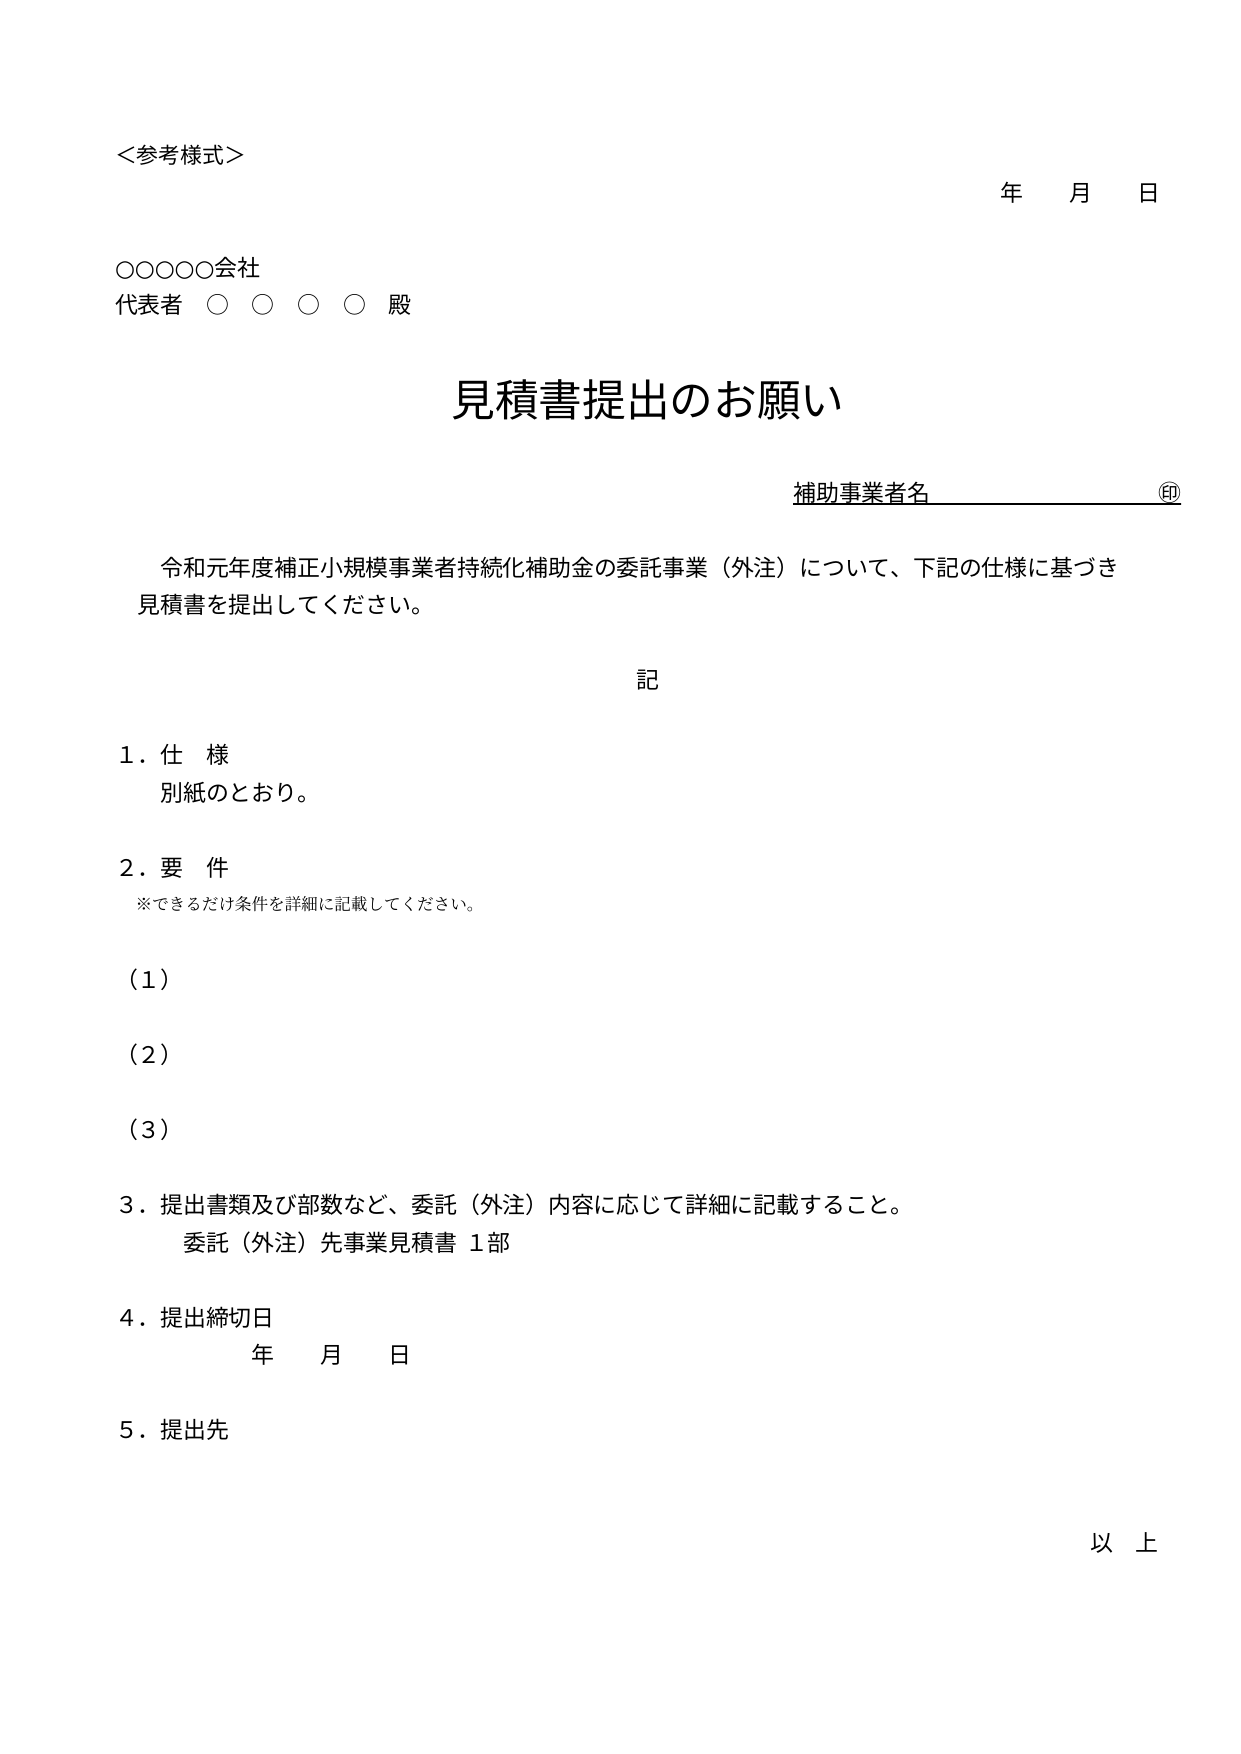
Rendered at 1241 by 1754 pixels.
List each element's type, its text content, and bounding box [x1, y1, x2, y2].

text （１） [115, 960, 1181, 997]
text ４．提出締切日 [115, 1297, 1181, 1335]
text 年 月 日 [115, 172, 1181, 210]
text （２） [115, 1035, 1181, 1072]
text 令和元年度補正小規模事業者持続化補助金の委託事業（外注）について、下記の仕様に基づき [115, 547, 1181, 585]
text 見積書提出のお願い [115, 360, 1181, 435]
text ３．提出書類及び部数など、委託（外注）内容に応じて詳細に記載すること。 [115, 1185, 1181, 1222]
text ２．要 件 [115, 847, 1181, 885]
text 記 [115, 660, 1181, 697]
text 以 上 [115, 1522, 1158, 1560]
text １．仕 様 [115, 735, 1181, 772]
text 代表者 ○ ○ ○ ○ 殿 [115, 285, 1181, 322]
text ＜参考様式＞ [115, 135, 1181, 172]
text ５．提出先 [115, 1410, 1181, 1447]
text 別紙のとおり。 [115, 772, 1181, 810]
text （３） [115, 1110, 1181, 1147]
text 年 月 日 [115, 1335, 1181, 1372]
text 補助事業者名 ㊞ [115, 472, 1181, 510]
text ※できるだけ条件を詳細に記載してください。 [115, 885, 1181, 922]
text ○○○○○会社 [115, 247, 1181, 285]
text 委託（外注）先事業見積書 １部 [115, 1222, 1181, 1260]
text 見積書を提出してください。 [115, 585, 1181, 622]
